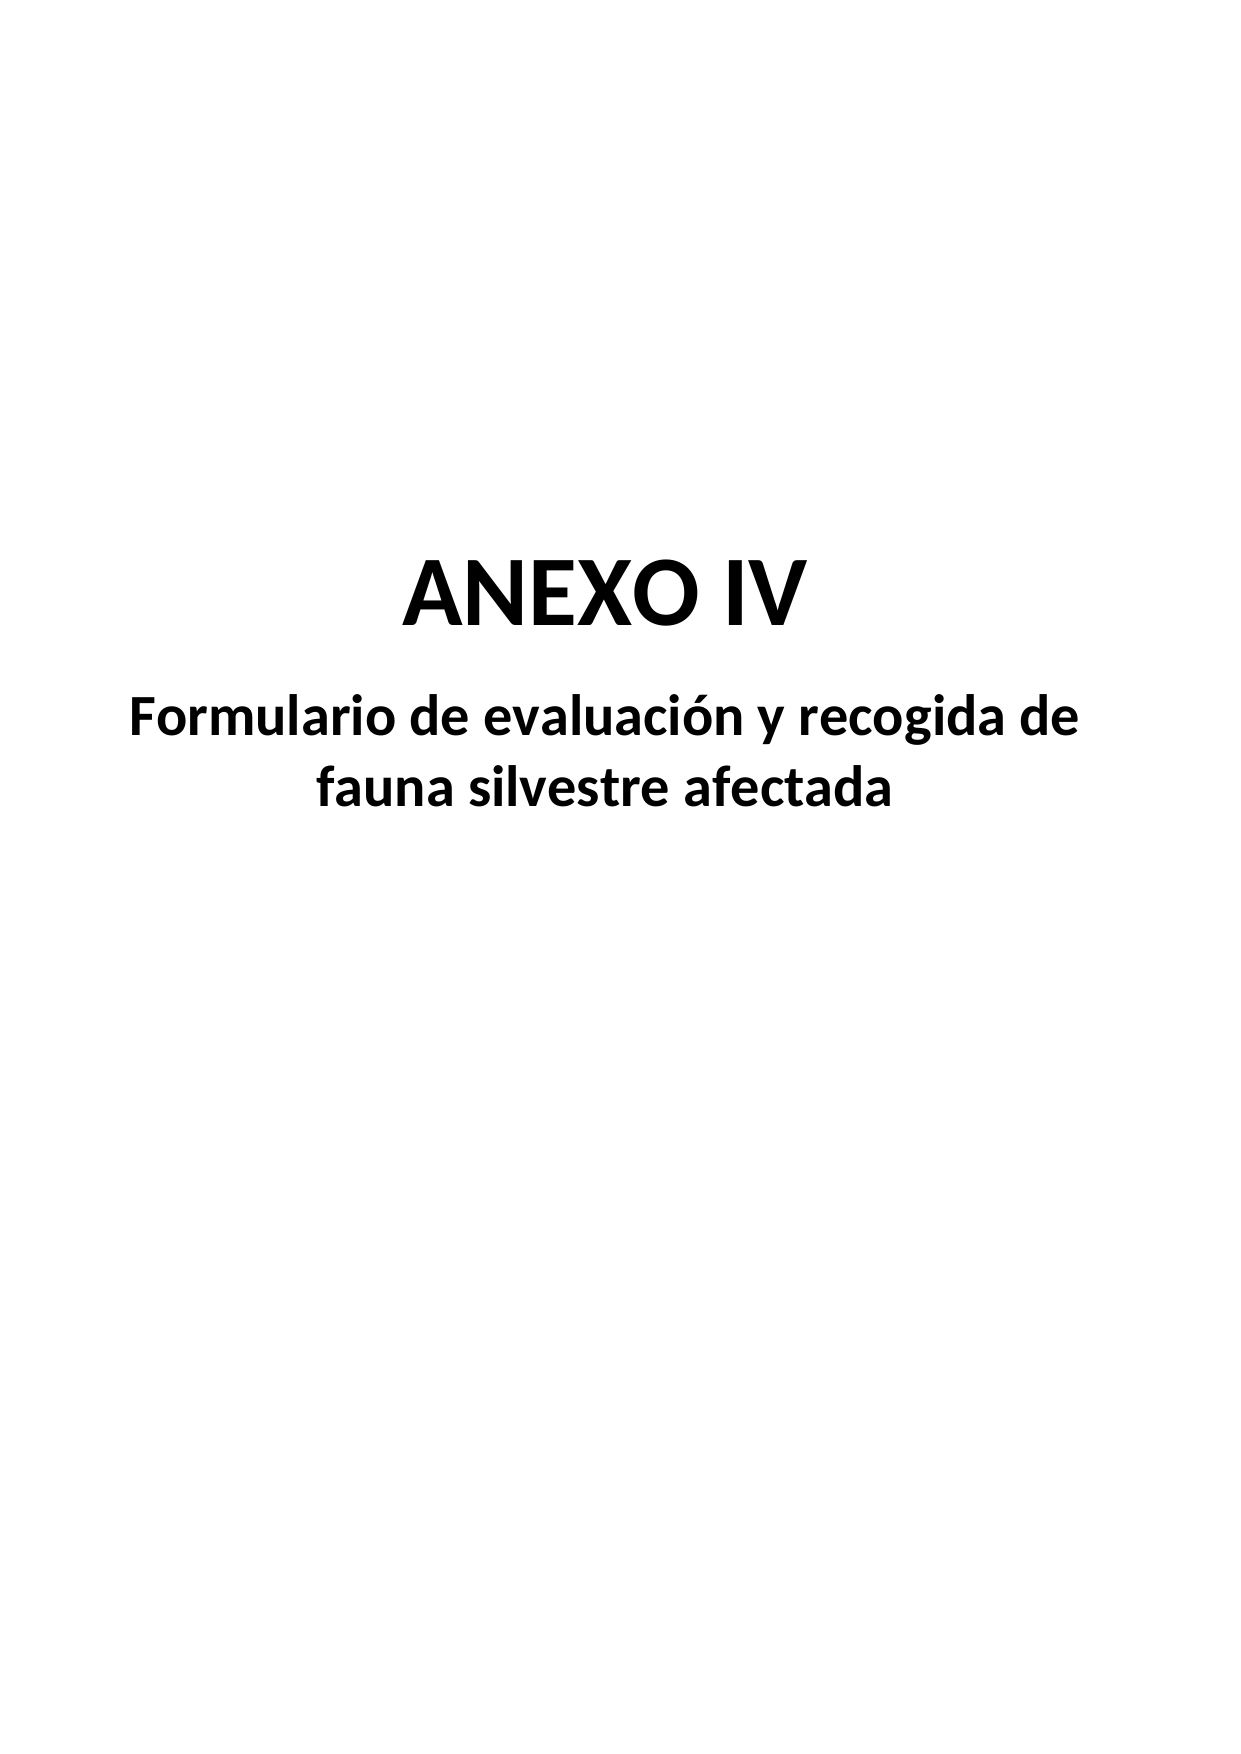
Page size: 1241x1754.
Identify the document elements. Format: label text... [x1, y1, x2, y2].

text Formulario de evaluación y recogida de fauna silvestre afectada [88, 678, 1122, 821]
text ANEXO IV [88, 528, 1122, 650]
